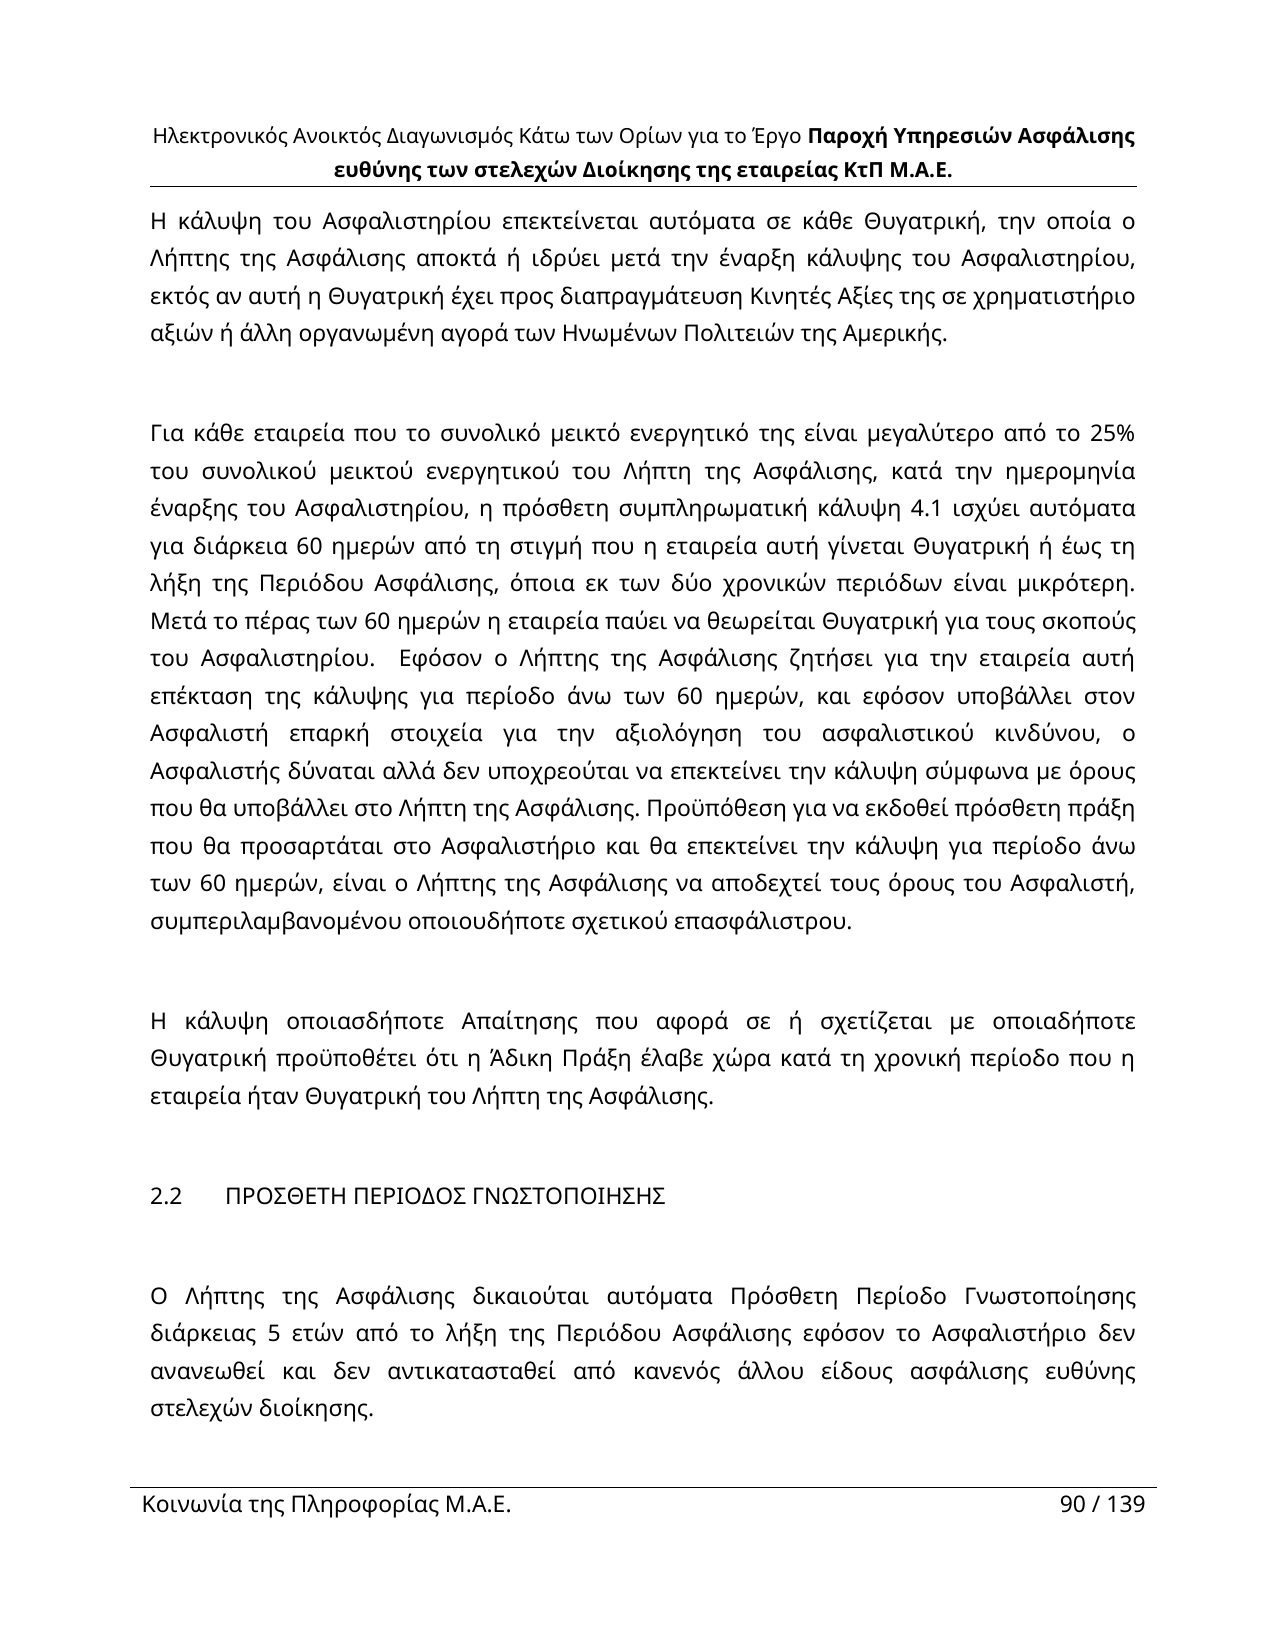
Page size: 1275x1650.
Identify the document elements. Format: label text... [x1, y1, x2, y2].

text Ο Λήπτης της Ασφάλισης δικαιούται αυτόματα Πρόσθετη Περίοδο Γνωστοποίησης διάρκειας 5 ετών από το λήξη της Περιόδου Ασφάλισης εφόσον το Ασφαλιστήριο δεν ανανεωθεί και δεν αντικατασταθεί από κανενός άλλου είδους ασφάλισης ευθύνης στελεχών διοίκησης. [150, 1280, 1137, 1424]
text Για κάθε εταιρεία που το συνολικό μεικτό ενεργητικό της είναι μεγαλύτερο από το 25% του συνολικού μεικτού ενεργητικού του Λήπτη της Ασφάλισης, κατά την ημερομηνία έναρξης του Ασφαλιστηρίου, η πρόσθετη συμπληρωματική κάλυψη 4.1 ισχύει αυτόματα για διάρκεια 60 ημερών από τη στιγμή που η εταιρεία αυτή γίνεται Θυγατρική ή έως τη λήξη της Περιόδου Ασφάλισης, όποια εκ των δύο χρονικών περιόδων είναι μικρότερη. Μετά το πέρας των 60 ημερών η εταιρεία παύει να θεωρείται Θυγατρική για τους σκοπούς του Ασφαλιστηρίου. Εφόσον ο Λήπτης της Ασφάλισης ζητήσει για την εταιρεία αυτή επέκταση της κάλυψης για περίοδο άνω των 60 ημερών, και εφόσον υποβάλλει στον Ασφαλιστή επαρκή στοιχεία για την αξιολόγηση του ασφαλιστικού κινδύνου, ο Ασφαλιστής δύναται αλλά δεν υποχρεούται να επεκτείνει την κάλυψη σύμφωνα με όρους που θα υποβάλλει στο Λήπτη της Ασφάλισης. Προϋπόθεση για να εκδοθεί πρόσθετη πράξη που θα προσαρτάται στο Ασφαλιστήριο και θα επεκτείνει την κάλυψη για περίοδο άνω των 60 ημερών, είναι ο Λήπτης της Ασφάλισης να αποδεχτεί τους όρους του Ασφαλιστή, συμπεριλαμβανομένου οποιουδήποτε σχετικού επασφάλιστρου. [150, 417, 1137, 936]
text Η κάλυψη οποιασδήποτε Απαίτησης που αφορά σε ή σχετίζεται με οποιαδήποτε Θυγατρική προϋποθέτει ότι η Άδικη Πράξη έλαβε χώρα κατά τη χρονική περίοδο που η εταιρεία ήταν Θυγατρική του Λήπτη της Ασφάλισης. [150, 1005, 1137, 1111]
text Η κάλυψη του Ασφαλιστηρίου επεκτείνεται αυτόματα σε κάθε Θυγατρική, την οποία ο Λήπτης της Ασφάλισης αποκτά ή ιδρύει μετά την έναρξη κάλυψης του Ασφαλιστηρίου, εκτός αν αυτή η Θυγατρική έχει προς διαπραγμάτευση Κινητές Αξίες της σε χρηματιστήριο αξιών ή άλλη οργανωμένη αγορά των Ηνωμένων Πολιτειών της Αμερικής. [150, 205, 1137, 349]
text 2.2 ΠΡΟΣΘΕΤΗ ΠΕΡΙΟΔΟΣ ΓΝΩΣΤΟΠΟΙΗΣΗΣ [150, 1180, 1137, 1211]
